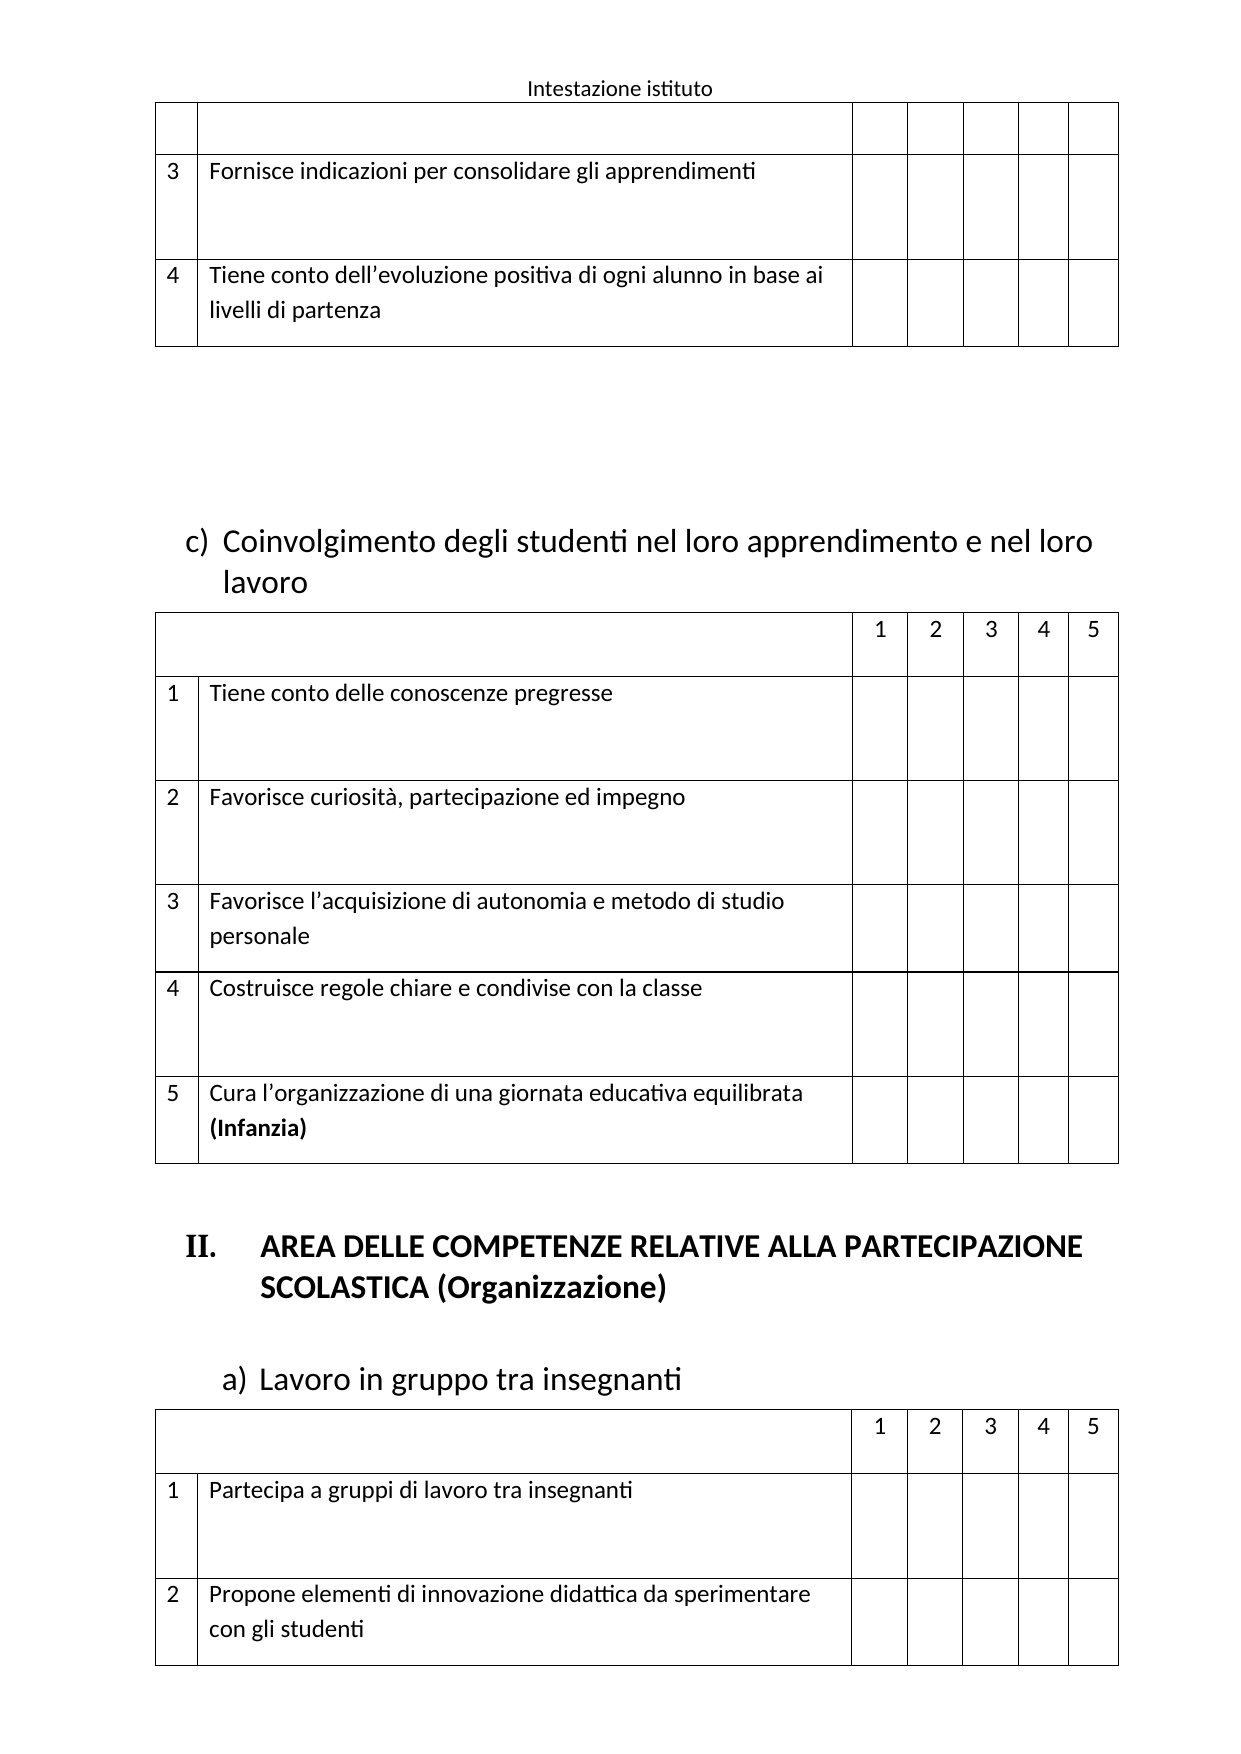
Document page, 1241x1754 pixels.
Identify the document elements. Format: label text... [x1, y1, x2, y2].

table_cell [1019, 260, 1068, 346]
table_cell 3 [156, 885, 198, 971]
table_cell [1069, 1077, 1118, 1163]
table_cell Cura l’organizzazione di una giornata educativa equilibrata (Infanzia) [199, 1077, 852, 1163]
table_cell 4 [156, 260, 197, 346]
table_cell 2 [156, 103, 197, 154]
table_header 5 [1069, 1410, 1118, 1473]
table_cell [1019, 1579, 1068, 1664]
table_cell [908, 1579, 962, 1664]
table_cell [964, 973, 1018, 1076]
table_cell Favorisce curiosità, partecipazione ed impegno [199, 781, 852, 884]
table_cell Costruisce regole chiare e condivise con la classe [199, 973, 852, 1076]
table_cell [908, 973, 963, 1076]
table_cell [1069, 260, 1118, 346]
table_cell [1019, 1474, 1068, 1577]
table_cell [1019, 885, 1068, 971]
table_cell [964, 260, 1018, 346]
table_cell 3 [156, 155, 197, 258]
table_header 1 [852, 1410, 907, 1473]
table_cell [963, 1579, 1018, 1664]
table_cell [908, 1474, 962, 1577]
table_cell 1 [156, 677, 198, 780]
table_cell [964, 677, 1018, 780]
table_cell [853, 103, 907, 154]
table_header 2 [908, 613, 963, 676]
table_cell Partecipa a gruppi di lavoro tra insegnanti [198, 1474, 851, 1577]
table_cell 5 [156, 1077, 198, 1163]
list AREA DELLE COMPETENZE RELATIVE ALLA PARTECIPAZIONE SCOLASTICA (Organizzazione) [185, 1225, 1122, 1307]
table_cell [908, 155, 963, 258]
table_cell [1019, 677, 1068, 780]
table_cell [1069, 973, 1118, 1076]
table_cell [1069, 103, 1118, 154]
table_cell [1069, 677, 1118, 780]
table_cell 4 [156, 973, 198, 1076]
table_cell [1069, 885, 1118, 971]
table_cell Propone elementi di innovazione didattica da sperimentare con gli studenti [198, 1579, 851, 1664]
table_cell [964, 885, 1018, 971]
table_cell [908, 885, 963, 971]
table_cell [198, 103, 852, 154]
table_header 5 [1069, 613, 1118, 676]
table_cell 1 [156, 1474, 197, 1577]
table_cell [908, 260, 963, 346]
table_cell [908, 781, 963, 884]
table_cell [964, 155, 1018, 258]
table_cell Favorisce l’acquisizione di autonomia e metodo di studio personale [199, 885, 852, 971]
table_cell [1069, 155, 1118, 258]
table_header 4 [1019, 1410, 1068, 1473]
table_cell Tiene conto delle conoscenze pregresse [199, 677, 852, 780]
table_cell [908, 1077, 963, 1163]
table_cell [853, 973, 907, 1076]
table_cell 2 [156, 781, 198, 884]
table_header 3 [964, 613, 1018, 676]
table_cell [852, 1474, 907, 1577]
table_cell Tiene conto dell’evoluzione positiva di ogni alunno in base ai livelli di partenza [198, 260, 852, 346]
table_cell [1019, 973, 1068, 1076]
table_cell [1019, 781, 1068, 884]
table_cell [852, 1579, 907, 1664]
table_cell [1019, 1077, 1068, 1163]
list Coinvolgimento degli studenti nel loro apprendimento e nel loro lavoro [185, 520, 1122, 601]
table_header [156, 1410, 851, 1473]
table_header 1 [853, 613, 907, 676]
table_cell [964, 1077, 1018, 1163]
table_cell [853, 781, 907, 884]
table_cell [853, 1077, 907, 1163]
table_cell [1069, 781, 1118, 884]
table_cell [1069, 1579, 1118, 1664]
table_cell [908, 103, 963, 154]
list Lavoro in gruppo tra insegnanti [222, 1358, 1122, 1399]
table_cell [964, 781, 1018, 884]
table_header 2 [908, 1410, 962, 1473]
table_cell [964, 103, 1018, 154]
table_header [156, 613, 852, 676]
table_cell Fornisce indicazioni per consolidare gli apprendimenti [198, 155, 852, 258]
table_header 3 [963, 1410, 1018, 1473]
table_cell [963, 1474, 1018, 1577]
table_cell [1019, 155, 1068, 258]
table_cell [853, 155, 907, 258]
table_header 4 [1019, 613, 1068, 676]
table_cell [1019, 103, 1068, 154]
table_cell [1069, 1474, 1118, 1577]
table_cell 2 [156, 1579, 197, 1664]
table_cell [853, 677, 907, 780]
table_cell [853, 885, 907, 971]
table_cell [908, 677, 963, 780]
table_cell [853, 260, 907, 346]
